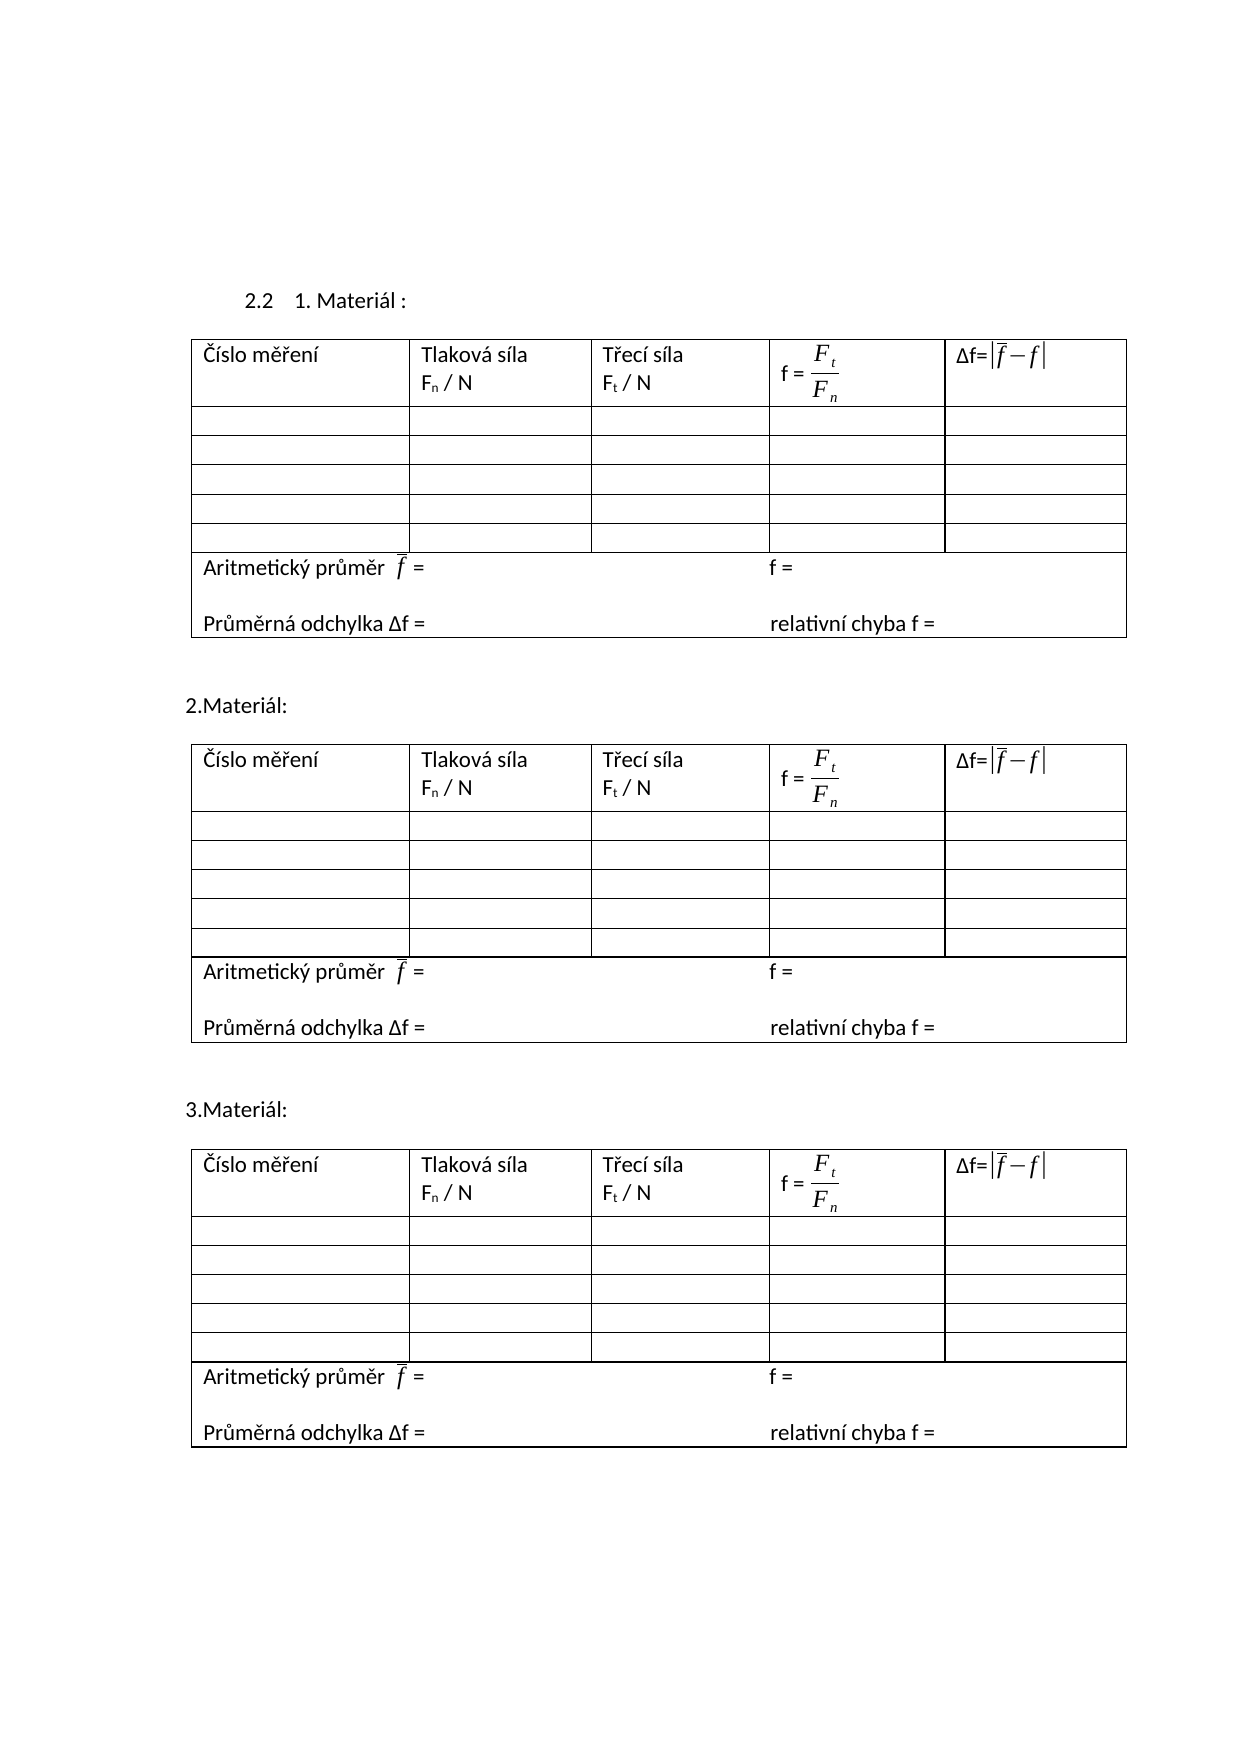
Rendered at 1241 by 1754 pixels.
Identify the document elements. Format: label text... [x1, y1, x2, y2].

table_cell [192, 407, 409, 435]
table_cell [592, 870, 769, 898]
table_cell [946, 870, 1126, 898]
table_cell [946, 1304, 1126, 1332]
table_header Číslo měření [192, 340, 409, 406]
table_cell [946, 899, 1126, 927]
table_cell [592, 812, 769, 840]
table_cell [770, 1333, 944, 1361]
table_cell [946, 407, 1126, 435]
table_cell [410, 1304, 591, 1332]
table_cell Aritmetický průměr = f = Průměrná odchylka Δf = relativní chyba f = [192, 958, 1126, 1042]
table_cell [770, 929, 944, 956]
table_header f = [770, 745, 944, 811]
table_cell [770, 899, 944, 927]
table_cell [592, 841, 769, 869]
table_cell [410, 812, 591, 840]
table_cell [192, 841, 409, 869]
table_cell [592, 1275, 769, 1303]
table_cell [410, 870, 591, 898]
table_cell [192, 812, 409, 840]
table_cell [192, 1333, 409, 1361]
table_cell [410, 495, 591, 522]
table_cell [946, 1333, 1126, 1361]
table_cell [946, 812, 1126, 840]
table_cell [592, 929, 769, 956]
table_cell [192, 1246, 409, 1274]
table_cell [770, 1304, 944, 1332]
table_cell [192, 929, 409, 956]
table_cell [770, 465, 944, 493]
table_cell [946, 1217, 1126, 1245]
table_cell [592, 1333, 769, 1361]
table_cell [192, 899, 409, 927]
table_header Δf= [946, 745, 1126, 811]
table_cell [410, 1217, 591, 1245]
table_cell [946, 465, 1126, 493]
table_cell [410, 407, 591, 435]
table_cell [592, 899, 769, 927]
table_header Δf= [946, 340, 1126, 406]
table_header Δf= [946, 1150, 1126, 1216]
table_cell [410, 436, 591, 464]
table_cell [410, 1275, 591, 1303]
table_cell [770, 841, 944, 869]
table_header f = [770, 340, 944, 406]
table_cell [946, 1246, 1126, 1274]
table_cell [946, 929, 1126, 956]
table_cell [192, 495, 409, 522]
table_cell [592, 407, 769, 435]
table_cell [410, 929, 591, 956]
table_header Třecí síla Ft / N [592, 1150, 769, 1216]
table_cell [770, 870, 944, 898]
table_header Tlaková síla Fn / N [410, 745, 591, 811]
table_cell [192, 524, 409, 552]
text 2.2 1. Materiál : [244, 286, 1093, 314]
text 3.Materiál: [185, 1096, 1093, 1124]
table_cell [592, 465, 769, 493]
table_cell [592, 524, 769, 552]
table_cell [410, 1246, 591, 1274]
table_cell [592, 495, 769, 522]
table_cell [946, 524, 1126, 552]
table_header Číslo měření [192, 1150, 409, 1216]
table_cell [946, 436, 1126, 464]
table_cell [592, 1217, 769, 1245]
table_cell [192, 436, 409, 464]
table_cell [946, 1275, 1126, 1303]
table_cell [946, 841, 1126, 869]
table_cell [410, 841, 591, 869]
table_cell [770, 1246, 944, 1274]
table_cell [410, 524, 591, 552]
table_cell [192, 1275, 409, 1303]
table_header Číslo měření [192, 745, 409, 811]
table_cell [192, 465, 409, 493]
table_cell [192, 1217, 409, 1245]
table_cell [770, 1275, 944, 1303]
table_cell [592, 1304, 769, 1332]
table_cell [410, 1333, 591, 1361]
table_cell [592, 1246, 769, 1274]
table_header Třecí síla Ft / N [592, 340, 769, 406]
table_cell [770, 407, 944, 435]
table_header Tlaková síla Fn / N [410, 340, 591, 406]
table_cell [770, 436, 944, 464]
table_header Třecí síla Ft / N [592, 745, 769, 811]
table_cell [410, 465, 591, 493]
table_cell [770, 1217, 944, 1245]
table_cell [770, 495, 944, 522]
table_cell [410, 899, 591, 927]
table_cell [192, 1304, 409, 1332]
table_cell Aritmetický průměr = f = Průměrná odchylka Δf = relativní chyba f = [192, 553, 1126, 637]
table_cell [592, 436, 769, 464]
text 2.Materiál: [185, 691, 1093, 719]
table_cell [946, 495, 1126, 522]
table_cell [770, 812, 944, 840]
table_header Tlaková síla Fn / N [410, 1150, 591, 1216]
table_cell Aritmetický průměr = f = Průměrná odchylka Δf = relativní chyba f = [192, 1363, 1126, 1446]
table_cell [192, 870, 409, 898]
table_header f = [770, 1150, 944, 1216]
table_cell [770, 524, 944, 552]
